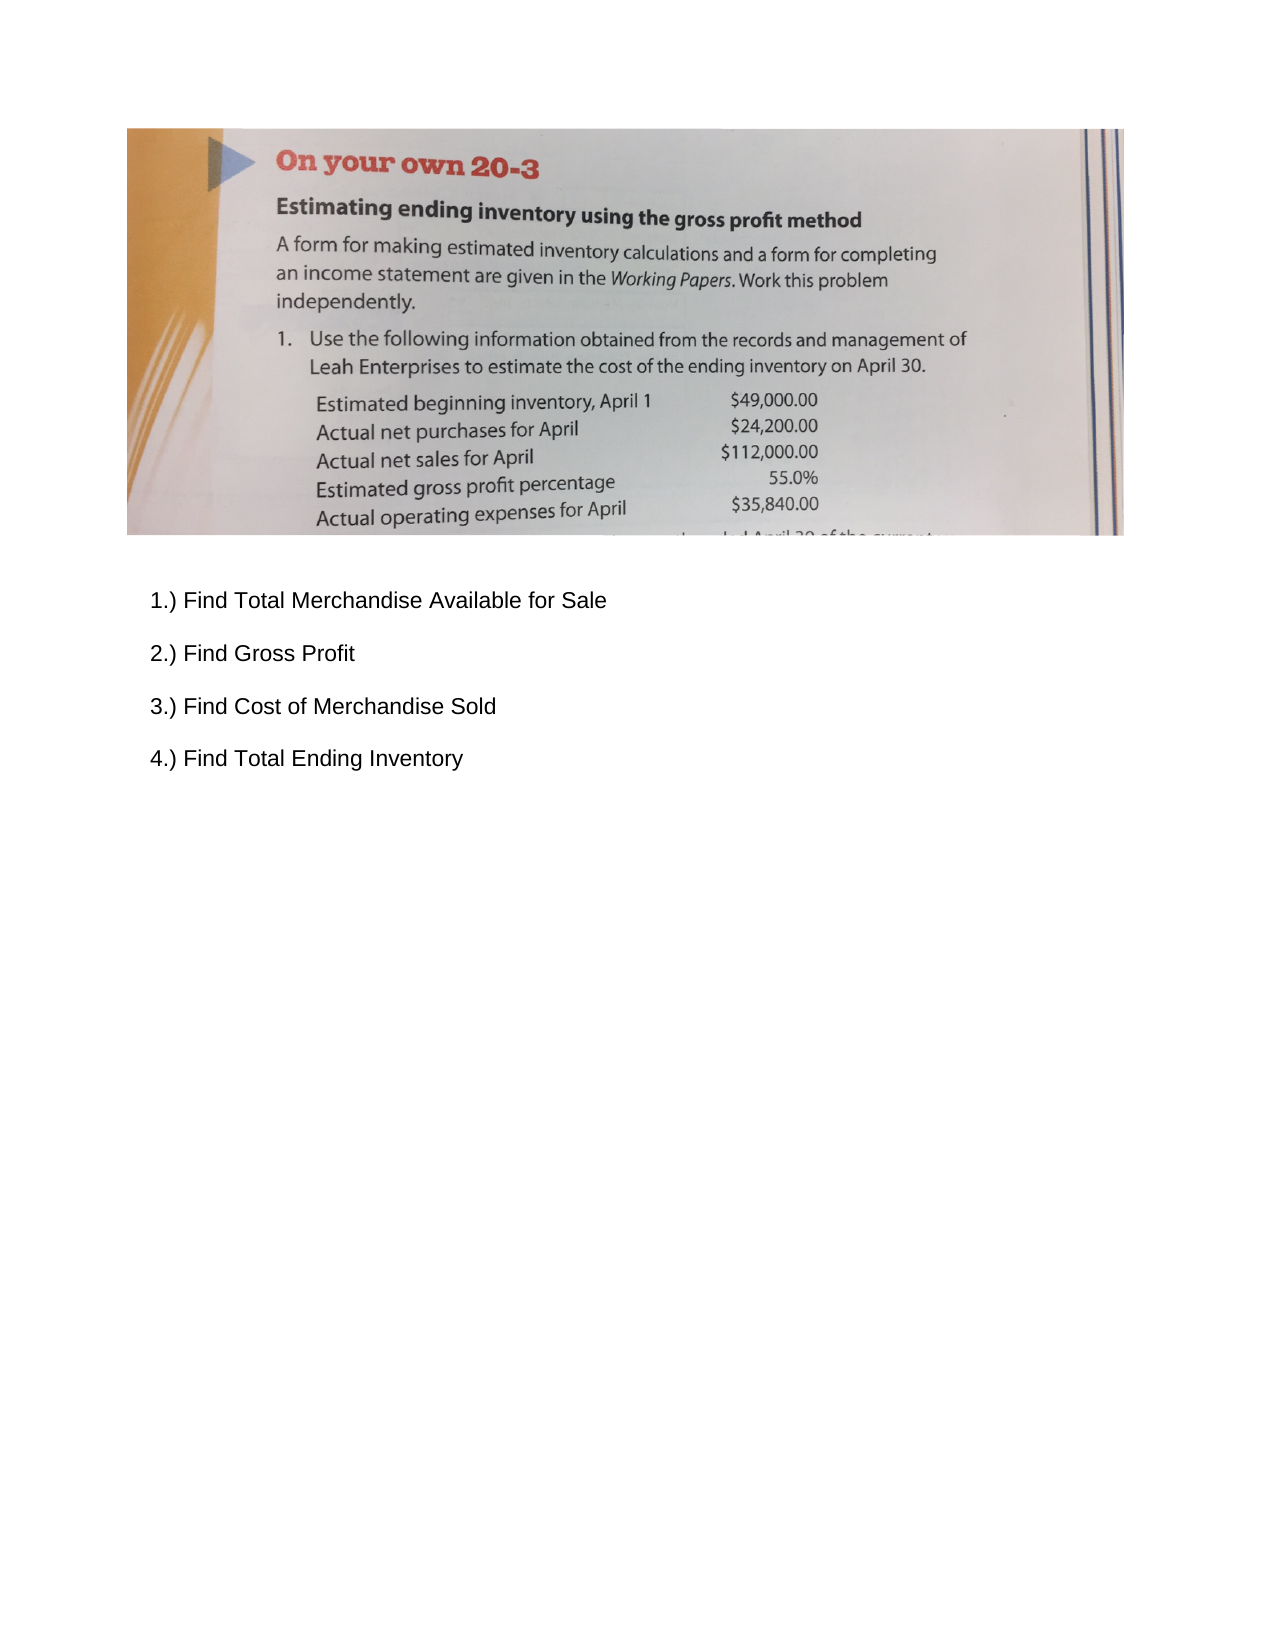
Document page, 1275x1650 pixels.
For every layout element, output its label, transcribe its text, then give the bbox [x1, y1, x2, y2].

text 3.) Find Cost of Merchandise Sold [150, 693, 1125, 719]
text 1.) Find Total Merchandise Available for Sale [150, 587, 1125, 613]
text 4.) Find Total Ending Inventory [150, 745, 1125, 772]
picture [128, 128, 1123, 536]
text 2.) Find Gross Profit [150, 640, 1125, 666]
